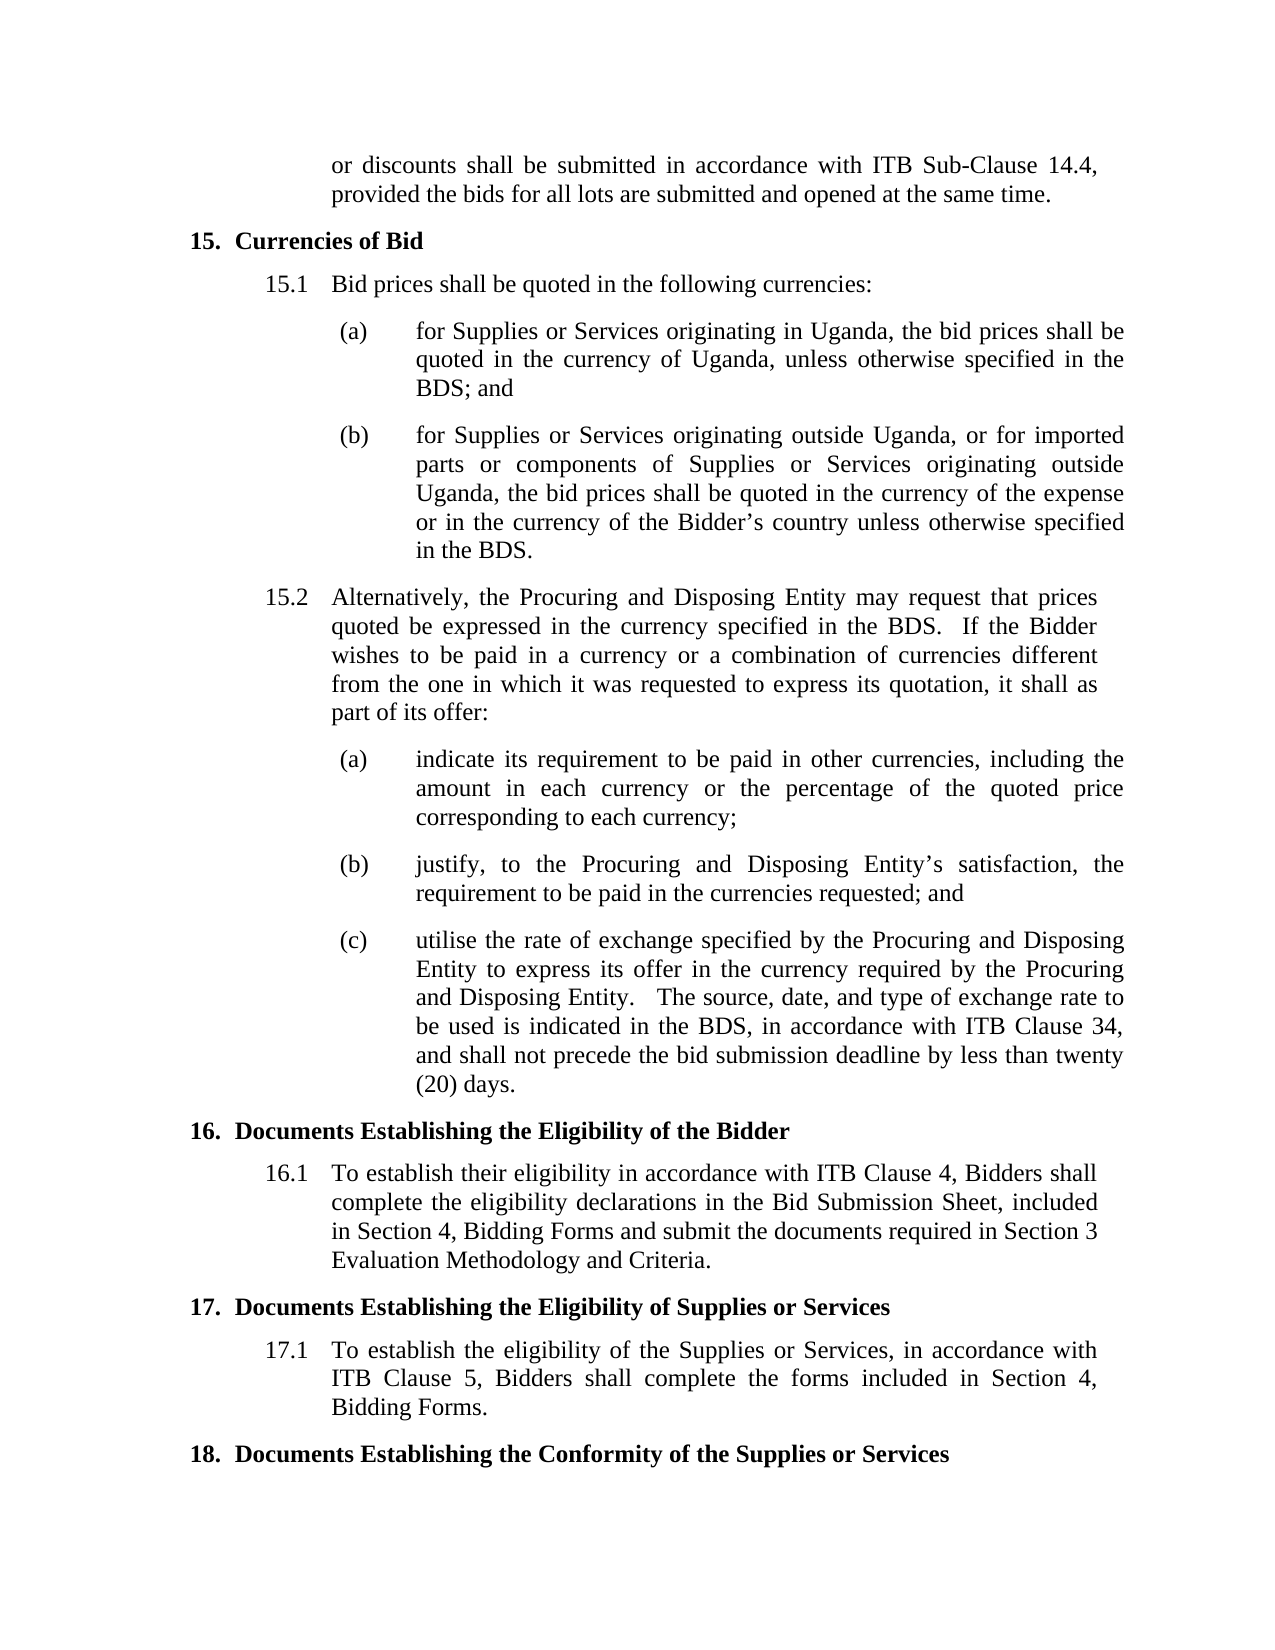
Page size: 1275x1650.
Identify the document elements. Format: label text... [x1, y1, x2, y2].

list indicate its requirement to be paid in other currencies, including the amount in each currency or the percentage of the quoted price corresponding to each currency; [339, 744, 1125, 831]
list Alternatively, the Procuring and Disposing Entity may request that prices quoted be expressed in the currency specified in the BDS. If the Bidder wishes to be paid in a currency or a combination of currencies different from the one in which it was requested to express its quotation, it shall as part of its offer: [264, 582, 1098, 726]
list for Supplies or Services originating outside Uganda, or for imported parts or components of Supplies or Services originating outside Uganda, the bid prices shall be quoted in the currency of the expense or in the currency of the Bidder’s country unless otherwise specified in the BDS. [339, 420, 1125, 564]
list Documents Establishing the Eligibility of the Bidder [189, 1116, 1127, 1144]
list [264, 150, 1098, 207]
list To establish their eligibility in accordance with ITB Clause 4, Bidders shall complete the eligibility declarations in the Bid Submission Sheet, included in Section 4, Bidding Forms and submit the documents required in Section 3 Evaluation Methodology and Criteria. [264, 1158, 1098, 1273]
list Documents Establishing the Conformity of the Supplies or Services [189, 1439, 1127, 1468]
list Currencies of Bid [189, 226, 1127, 254]
list Bid prices shall be quoted in the following currencies: [264, 269, 1098, 297]
list for Supplies or Services originating in Uganda, the bid prices shall be quoted in the currency of Uganda, unless otherwise specified in the BDS; and [339, 316, 1125, 402]
list Documents Establishing the Eligibility of Supplies or Services [189, 1292, 1127, 1321]
list To establish the eligibility of the Supplies or Services, in accordance with ITB Clause 5, Bidders shall complete the forms included in Section 4, Bidding Forms. [264, 1335, 1098, 1421]
list utilise the rate of exchange specified by the Procuring and Disposing Entity to express its offer in the currency required by the Procuring and Disposing Entity. The source, date, and type of exchange rate to be used is indicated in the BDS, in accordance with ITB Clause 34, and shall not precede the bid submission deadline by less than twenty (20) days. [339, 925, 1125, 1097]
list justify, to the Procuring and Disposing Entity’s satisfaction, the requirement to be paid in the currencies requested; and [339, 849, 1125, 907]
